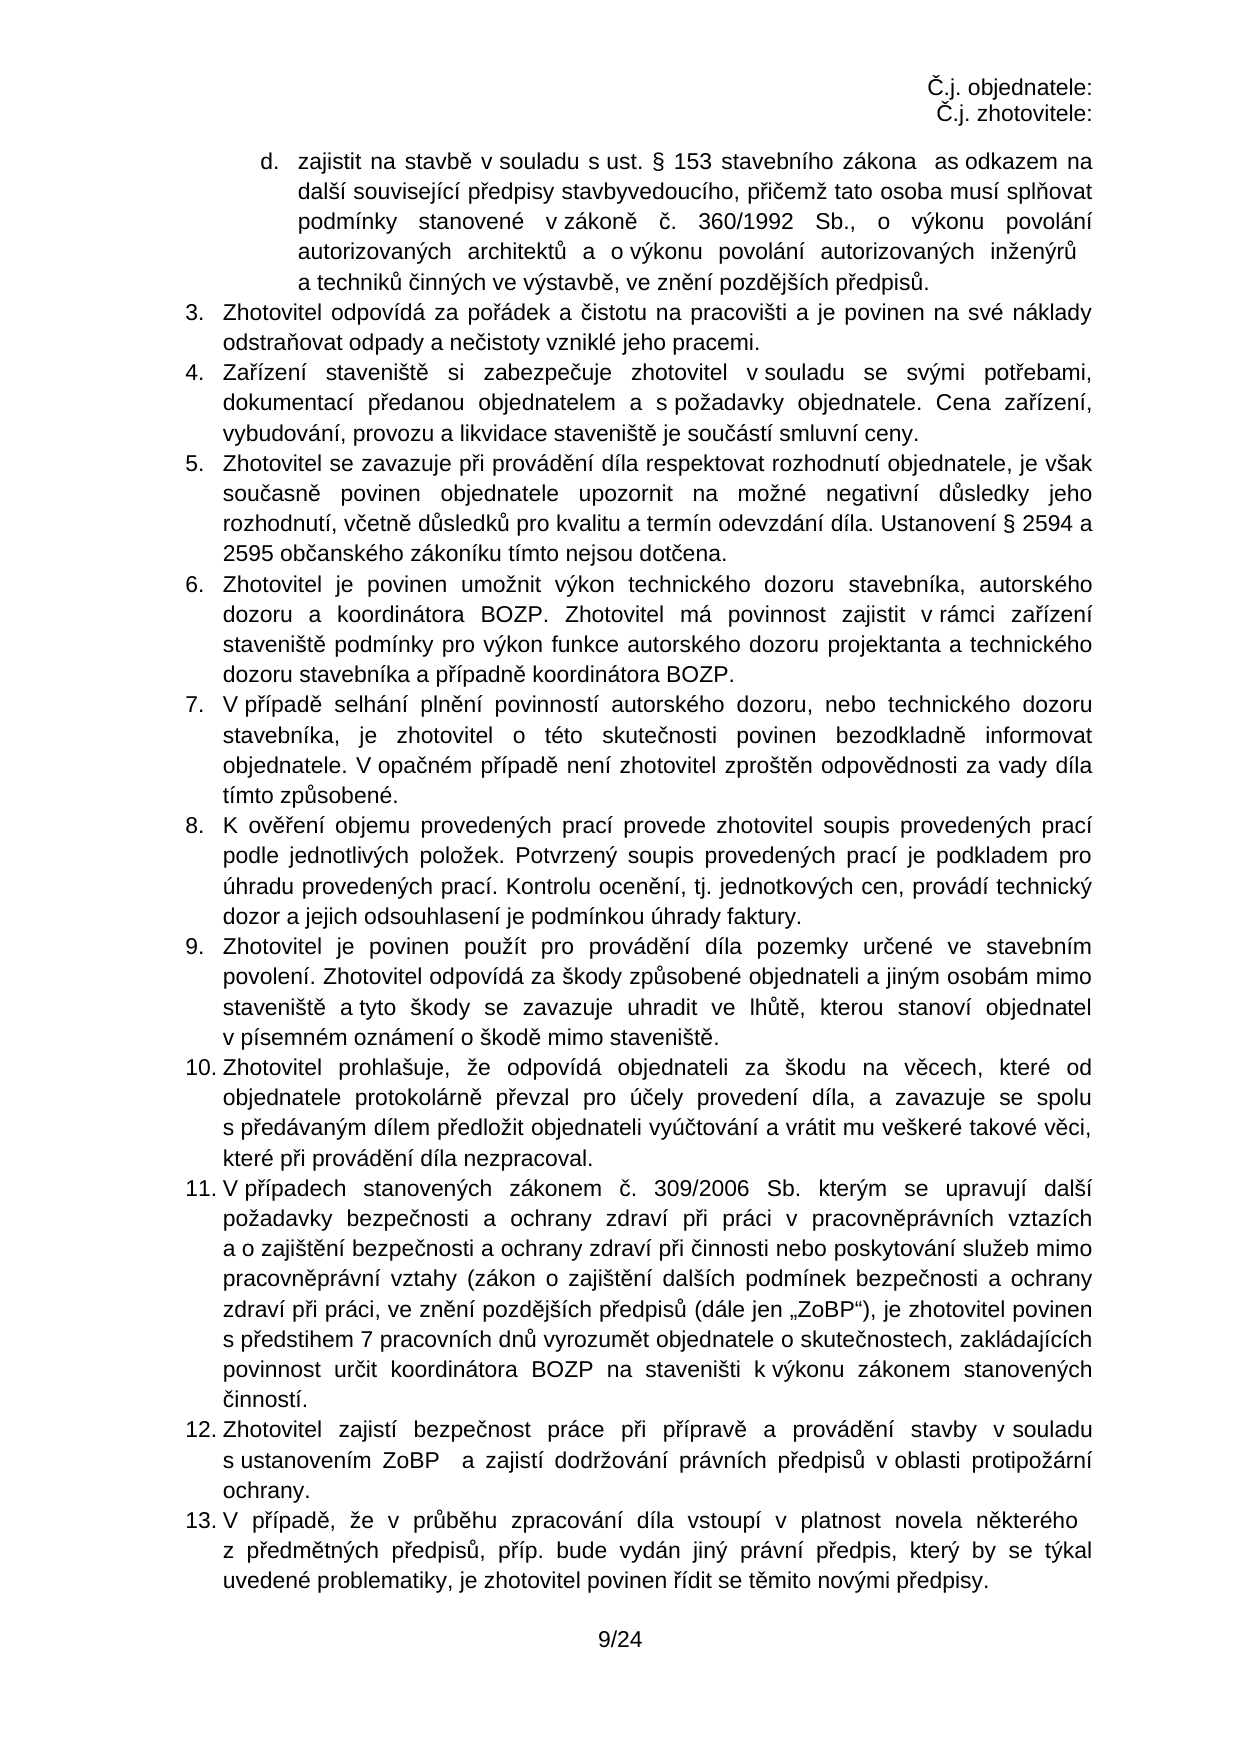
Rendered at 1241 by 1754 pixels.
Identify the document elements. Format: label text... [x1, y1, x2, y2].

list V případě selhání plnění povinností autorského dozoru, nebo technického dozoru stavebníka, je zhotovitel o této skutečnosti povinen bezodkladně informovat objednatele. V opačném případě není zhotovitel zproštěn odpovědnosti za vady díla tímto způsobené. [185, 691, 1093, 808]
list Zhotovitel odpovídá za pořádek a čistotu na pracovišti a je povinen na své náklady odstraňovat odpady a nečistoty vzniklé jeho pracemi. [185, 299, 1093, 355]
list Zhotovitel je povinen použít pro provádění díla pozemky určené ve stavebním povolení. Zhotovitel odpovídá za škody způsobené objednateli a jiným osobám mimo staveniště a tyto škody se zavazuje uhradit ve lhůtě, kterou stanoví objednatel v písemném oznámení o škodě mimo staveniště. [185, 933, 1093, 1050]
list V případech stanovených zákonem č. 309/2006 Sb. kterým se upravují další požadavky bezpečnosti a ochrany zdraví při práci v pracovněprávních vztazích a o zajištění bezpečnosti a ochrany zdraví při činnosti nebo poskytování služeb mimo pracovněprávní vztahy (zákon o zajištění dalších podmínek bezpečnosti a ochrany zdraví při práci, ve znění pozdějších předpisů (dále jen „ZoBP“), je zhotovitel povinen s předstihem 7 pracovních dnů vyrozumět objednatele o skutečnostech, zakládajících povinnost určit koordinátora BOZP na staveništi k výkonu zákonem stanovených činností. [185, 1175, 1093, 1412]
list K ověření objemu provedených prací provede zhotovitel soupis provedených prací podle jednotlivých položek. Potvrzený soupis provedených prací je podkladem pro úhradu provedených prací. Kontrolu ocenění, tj. jednotkových cen, provádí technický dozor a jejich odsouhlasení je podmínkou úhrady faktury. [185, 812, 1093, 929]
list zajistit na stavbě v souladu s ust. § 153 stavebního zákona as odkazem na další související předpisy stavbyvedoucího, přičemž tato osoba musí splňovat podmínky stanovené v zákoně č. 360/1992 Sb., o výkonu povolání autorizovaných architektů a o výkonu povolání autorizovaných inženýrů a techniků činných ve výstavbě, ve znění pozdějších předpisů. [260, 148, 1093, 295]
list Zařízení staveniště si zabezpečuje zhotovitel v souladu se svými potřebami, dokumentací předanou objednatelem a s požadavky objednatele. Cena zařízení, vybudování, provozu a likvidace staveniště je součástí smluvní ceny. [185, 359, 1093, 446]
list Zhotovitel prohlašuje, že odpovídá objednateli za škodu na věcech, které od objednatele protokolárně převzal pro účely provedení díla, a zavazuje se spolu s předávaným dílem předložit objednateli vyúčtování a vrátit mu veškeré takové věci, které při provádění díla nezpracoval. [185, 1054, 1093, 1171]
list V případě, že v průběhu zpracování díla vstoupí v platnost novela některého z předmětných předpisů, příp. bude vydán jiný právní předpis, který by se týkal uvedené problematiky, je zhotovitel povinen řídit se těmito novými předpisy. [185, 1507, 1093, 1594]
list Zhotovitel zajistí bezpečnost práce při přípravě a provádění stavby v souladu s ustanovením ZoBP a zajistí dodržování právních předpisů v oblasti protipožární ochrany. [185, 1416, 1093, 1503]
list Zhotovitel je povinen umožnit výkon technického dozoru stavebníka, autorského dozoru a koordinátora BOZP. Zhotovitel má povinnost zajistit v rámci zařízení staveniště podmínky pro výkon funkce autorského dozoru projektanta a technického dozoru stavebníka a případně koordinátora BOZP. [185, 571, 1093, 687]
list Zhotovitel se zavazuje při provádění díla respektovat rozhodnutí objednatele, je však současně povinen objednatele upozornit na možné negativní důsledky jeho rozhodnutí, včetně důsledků pro kvalitu a termín odevzdání díla. Ustanovení § 2594 a 2595 občanského zákoníku tímto nejsou dotčena. [185, 450, 1093, 567]
